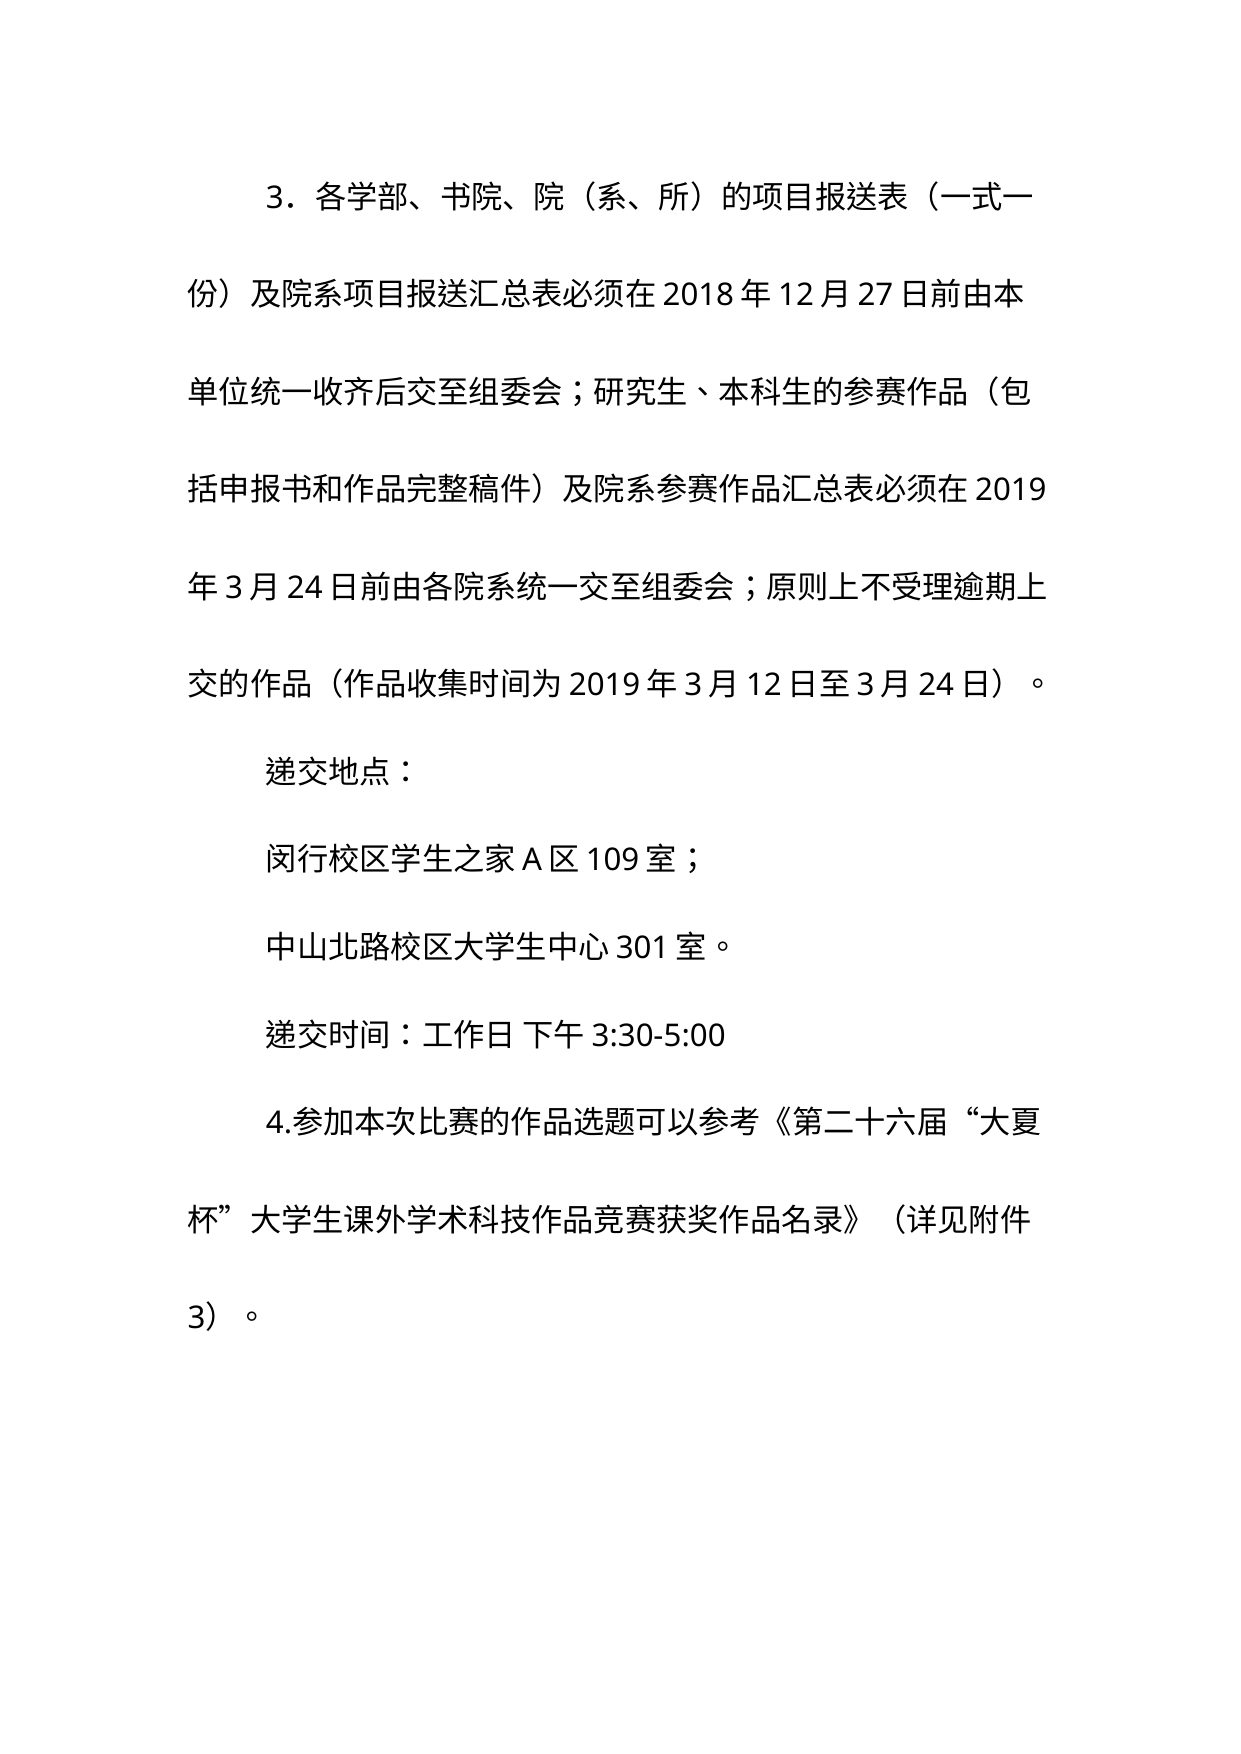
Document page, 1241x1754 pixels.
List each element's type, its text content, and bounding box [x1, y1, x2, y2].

text 闵行校区学生之家A区109室； [187, 825, 1053, 890]
text 3．各学部、书院、院（系、所）的项目报送表（一式一份）及院系项目报送汇总表必须在2018年12月27日前由本单位统一收齐后交至组委会；研究生、本科生的参赛作品（包括申报书和作品完整稿件）及院系参赛作品汇总表必须在2019年3月24日前由各院系统一交至组委会；原则上不受理逾期上交的作品（作品收集时间为2019年3月12日至3月24日）。 [187, 162, 1053, 714]
text 4.参加本次比赛的作品选题可以参考《第二十六届“大夏杯”大学生课外学术科技作品竞赛获奖作品名录》（详见附件3）。 [187, 1088, 1053, 1348]
text 中山北路校区大学生中心301室。 [187, 912, 1053, 977]
text 递交地点： [187, 737, 1053, 802]
text 递交时间：工作日 下午3:30-5:00 [187, 1000, 1053, 1065]
